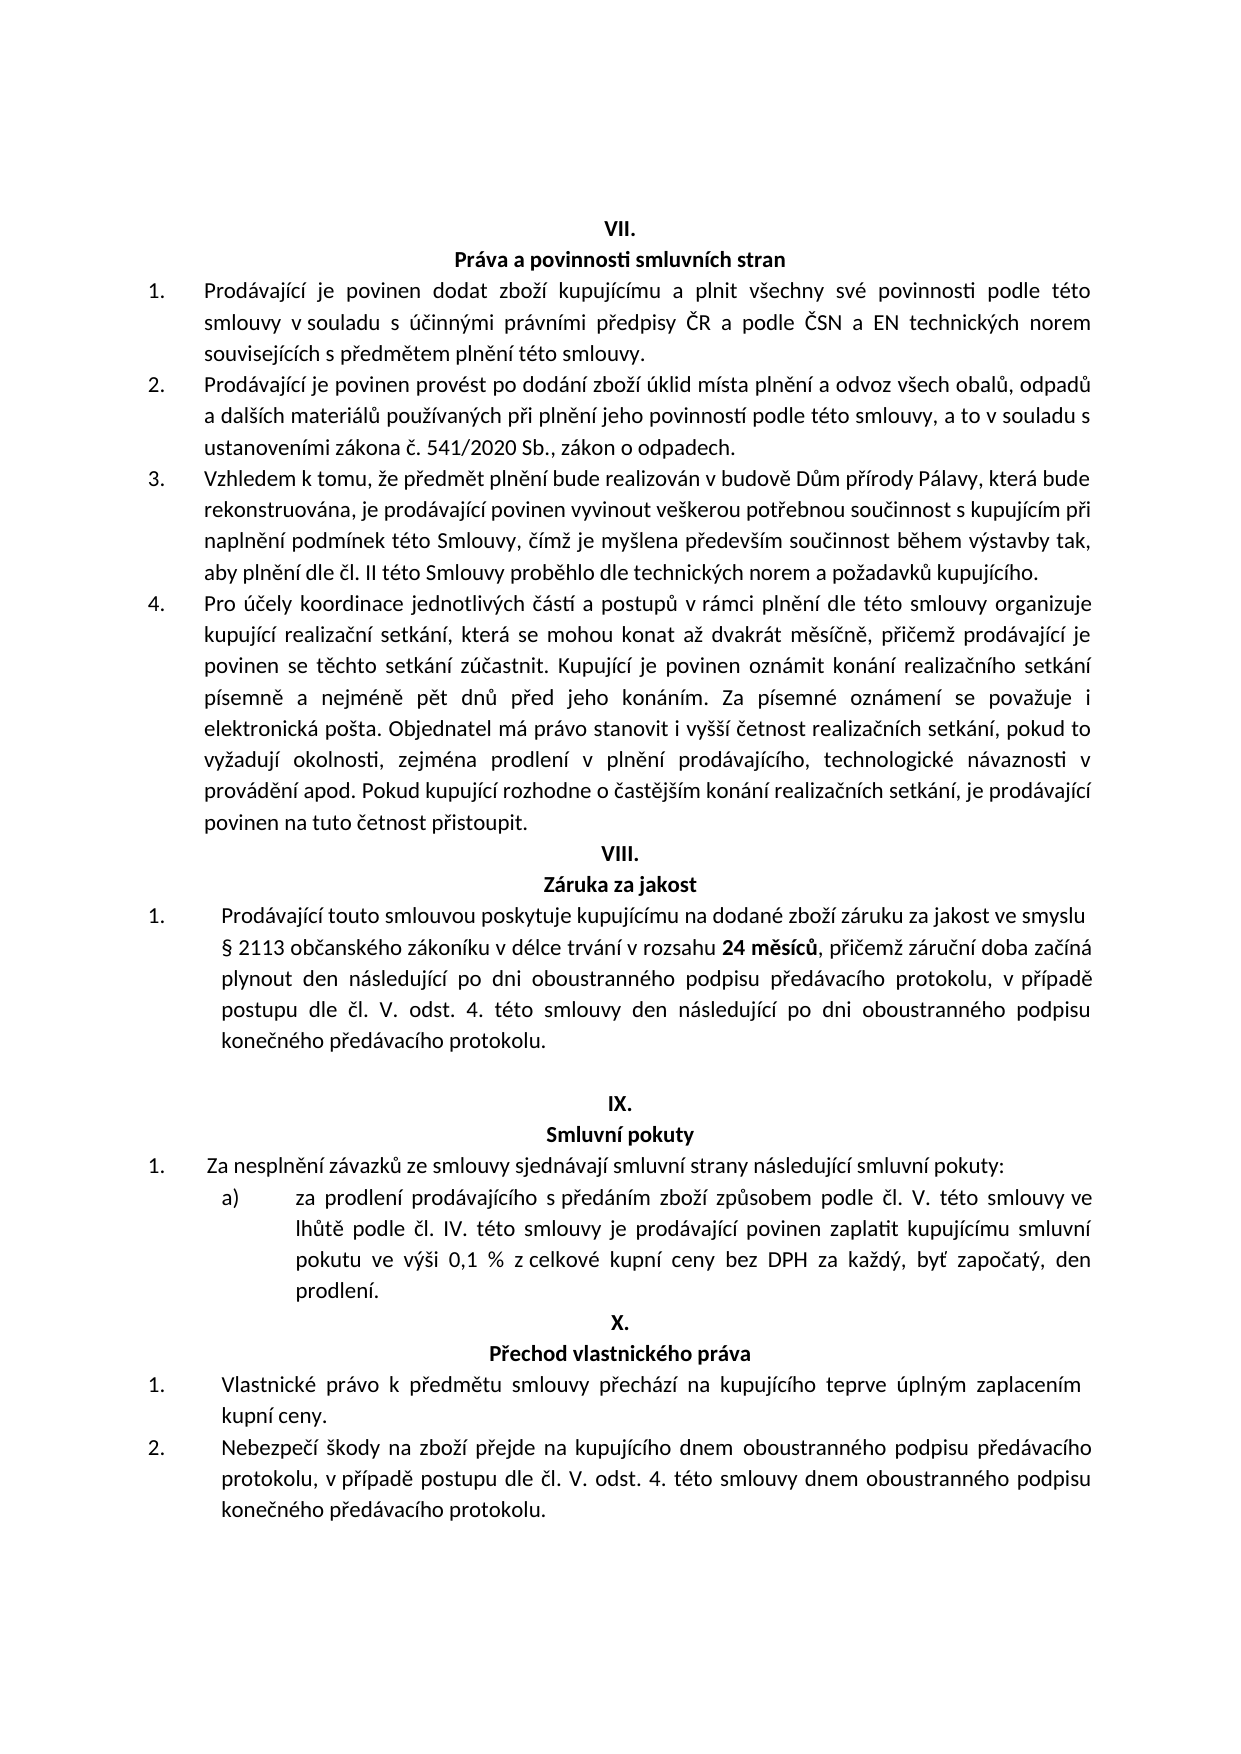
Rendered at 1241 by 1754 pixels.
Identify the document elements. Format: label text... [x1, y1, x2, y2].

text 1. Prodávající je povinen dodat zboží kupujícímu a plnit všechny své povinnosti podle této smlouvy v souladu s účinnými právními předpisy ČR a podle ČSN a EN technických norem souvisejících s předmětem plnění této smlouvy. [148, 274, 1093, 368]
text Přechod vlastnického práva [148, 1336, 1093, 1368]
text Záruka za jakost [148, 868, 1093, 899]
text VII. [148, 211, 1093, 243]
text 2. Prodávající je povinen provést po dodání zboží úklid místa plnění a odvoz všech obalů, odpadů a dalších materiálů používaných při plnění jeho povinností podle této smlouvy, a to v souladu s ustanoveními zákona č. 541/2020 Sb., zákon o odpadech. [148, 368, 1093, 461]
text X. [148, 1305, 1093, 1336]
text 2. Nebezpečí škody na zboží přejde na kupujícího dnem oboustranného podpisu předávacího protokolu, v případě postupu dle čl. V. odst. 4. této smlouvy dnem oboustranného podpisu konečného předávacího protokolu. [148, 1430, 1093, 1524]
text a) za prodlení prodávajícího s předáním zboží způsobem podle čl. V. této smlouvy ve lhůtě podle čl. IV. této smlouvy je prodávající povinen zaplatit kupujícímu smluvní pokutu ve výši 0,1 % z celkové kupní ceny bez DPH za každý, byť započatý, den prodlení. [221, 1180, 1093, 1305]
text Práva a povinnosti smluvních stran [148, 243, 1093, 274]
text 1. Vlastnické právo k předmětu smlouvy přechází na kupujícího teprve úplným zaplacením kupní ceny. [148, 1368, 1093, 1430]
text Smluvní pokuty [148, 1118, 1093, 1149]
text 1. Za nesplnění závazků ze smlouvy sjednávají smluvní strany následující smluvní pokuty: [148, 1149, 1093, 1180]
text 3. Vzhledem k tomu, že předmět plnění bude realizován v budově Dům přírody Pálavy, která bude rekonstruována, je prodávající povinen vyvinout veškerou potřebnou součinnost s kupujícím při naplnění podmínek této Smlouvy, čímž je myšlena především součinnost během výstavby tak, aby plnění dle čl. II této Smlouvy proběhlo dle technických norem a požadavků kupujícího. [148, 461, 1093, 586]
text IX. [148, 1086, 1093, 1118]
text 4. Pro účely koordinace jednotlivých částí a postupů v rámci plnění dle této smlouvy organizuje kupující realizační setkání, která se mohou konat až dvakrát měsíčně, přičemž prodávající je povinen se těchto setkání zúčastnit. Kupující je povinen oznámit konání realizačního setkání písemně a nejméně pět dnů před jeho konáním. Za písemné oznámení se považuje i elektronická pošta. Objednatel má právo stanovit i vyšší četnost realizačních setkání, pokud to vyžadují okolnosti, zejména prodlení v plnění prodávajícího, technologické návaznosti v provádění apod. Pokud kupující rozhodne o častějším konání realizačních setkání, je prodávající povinen na tuto četnost přistoupit. [148, 586, 1093, 836]
text VIII. [148, 836, 1093, 868]
text 1. Prodávající touto smlouvou poskytuje kupujícímu na dodané zboží záruku za jakost ve smyslu § 2113 občanského zákoníku v délce trvání v rozsahu 24 měsíců, přičemž záruční doba začíná plynout den následující po dni oboustranného podpisu předávacího protokolu, v případě postupu dle čl. V. odst. 4. této smlouvy den následující po dni oboustranného podpisu konečného předávacího protokolu. [148, 899, 1093, 1055]
